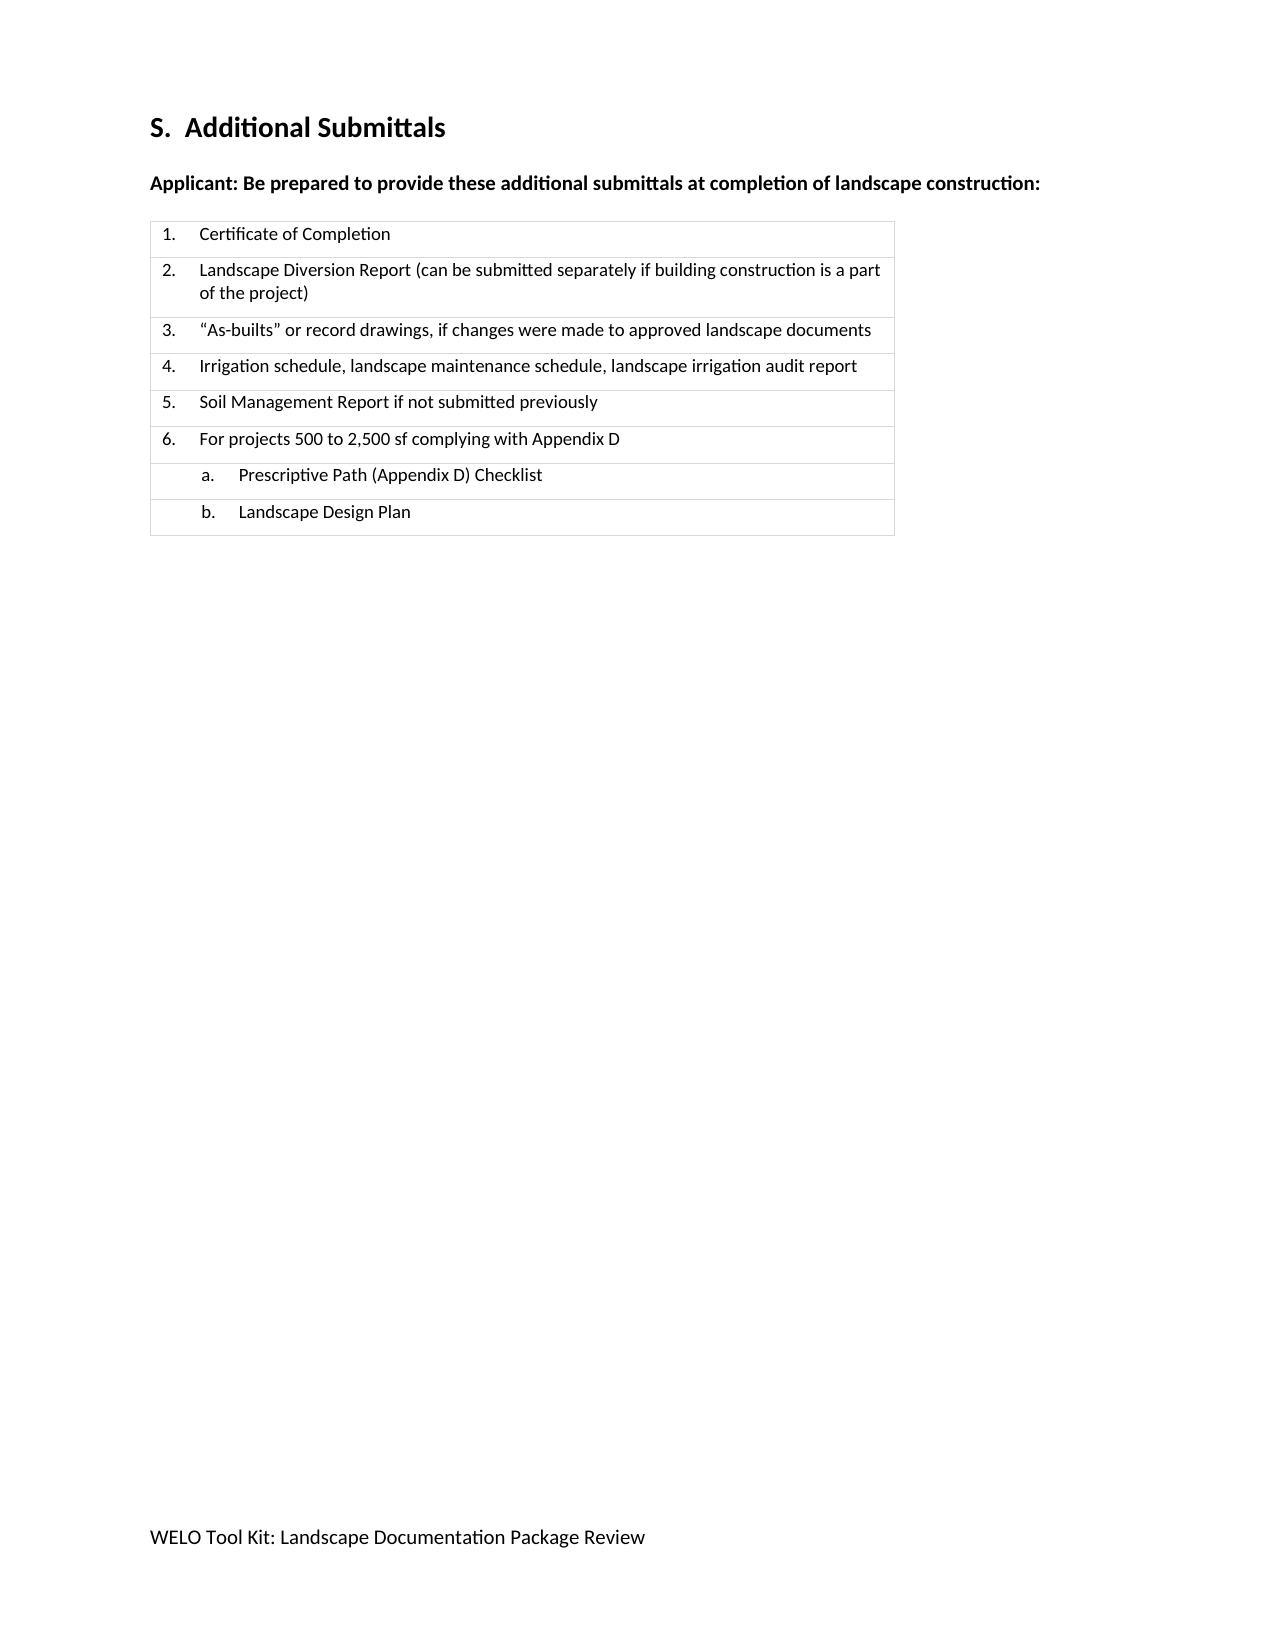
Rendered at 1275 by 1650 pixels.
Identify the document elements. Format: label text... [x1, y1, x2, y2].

table_cell 2. Landscape Diversion Report (can be submitted separately if building construction is a part of the project) [151, 258, 894, 317]
table_cell a. Prescriptive Path (Appendix D) Checklist [151, 464, 894, 499]
table_cell b. Landscape Design Plan [151, 500, 894, 535]
table_header 1. Certificate of Completion [151, 222, 894, 257]
text Applicant: Be prepared to provide these additional submittals at completion of landscape construction: [150, 170, 1125, 195]
table_cell 4. Irrigation schedule, landscape maintenance schedule, landscape irrigation audit report [151, 354, 894, 389]
table_cell 6. For projects 500 to 2,500 sf complying with Appendix D [151, 427, 894, 462]
table_cell 3. “As-builts” or record drawings, if changes were made to approved landscape documents [151, 318, 894, 353]
subtitle S. Additional Submittals [150, 109, 1125, 145]
table_cell 5. Soil Management Report if not submitted previously [151, 391, 894, 426]
